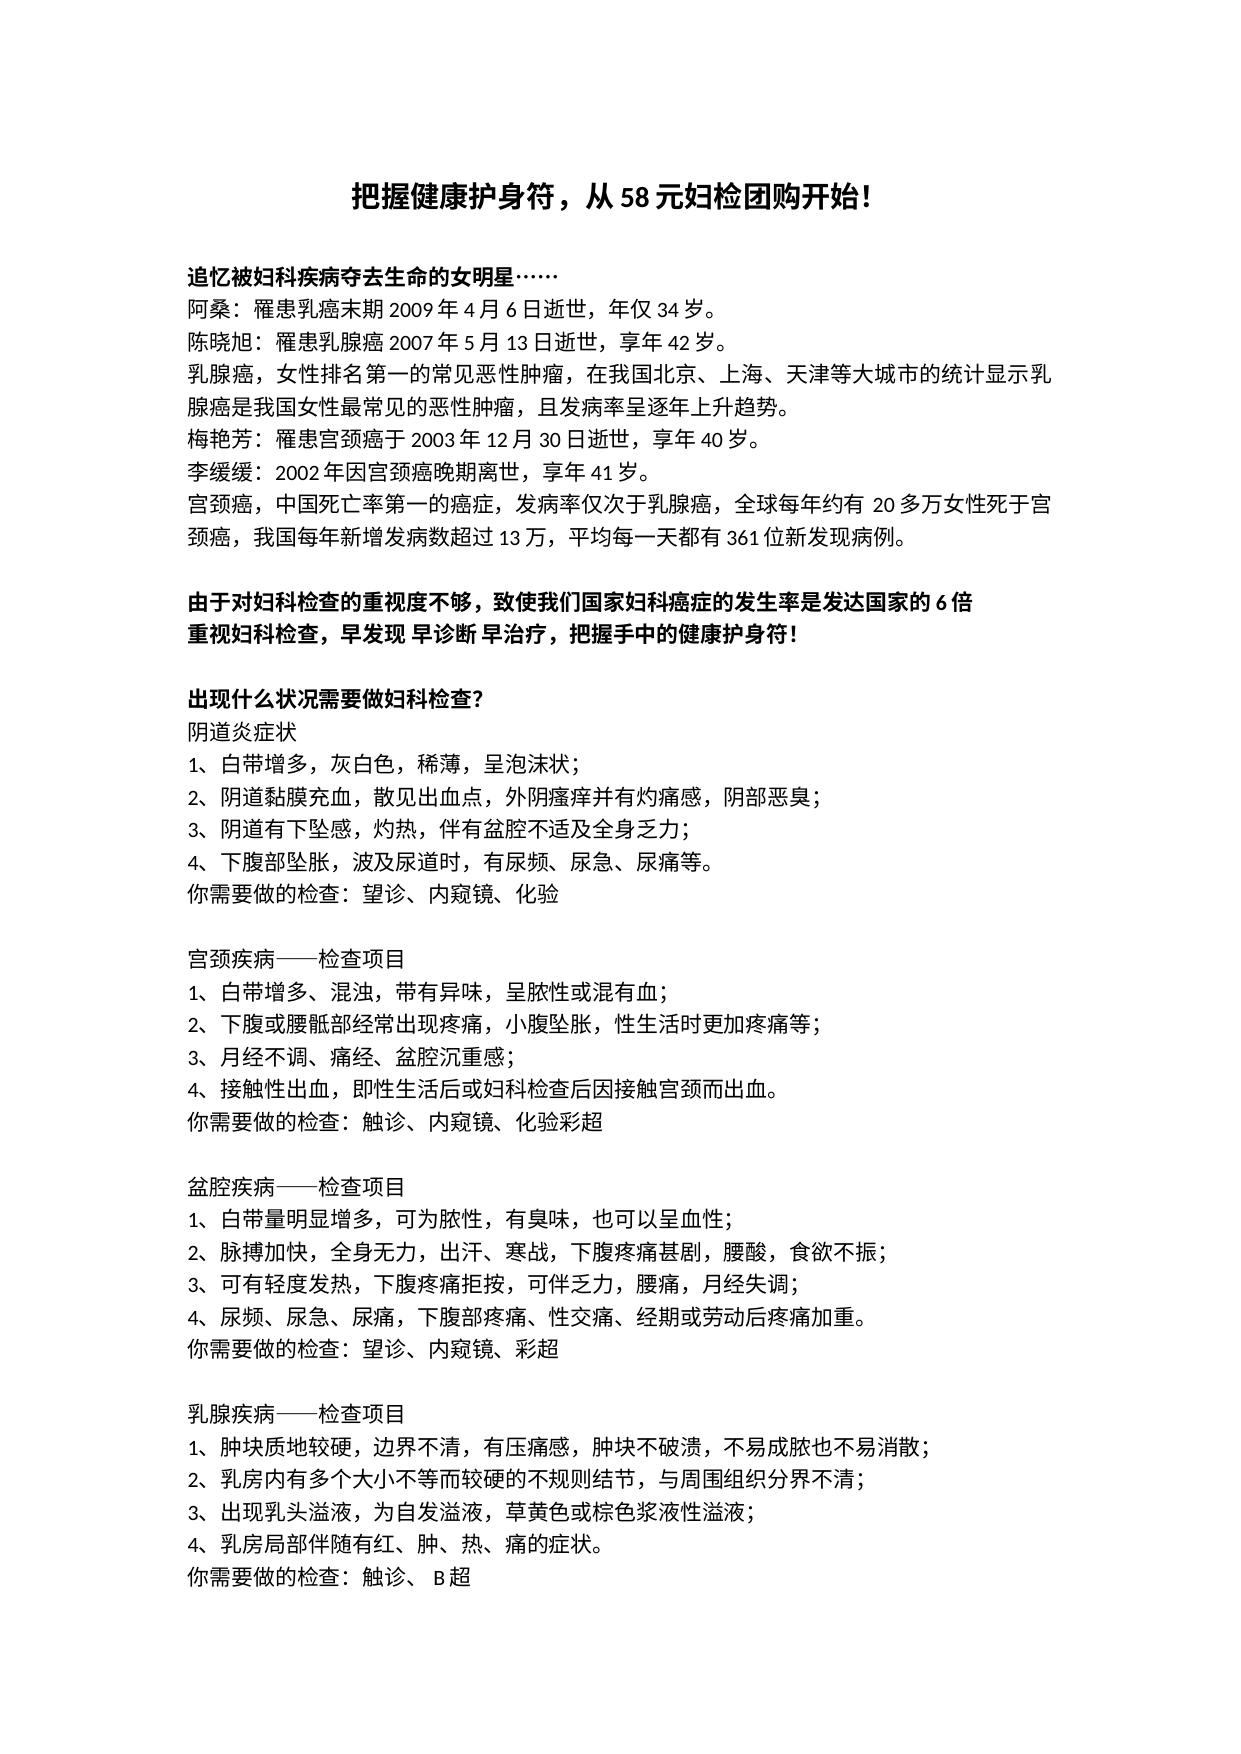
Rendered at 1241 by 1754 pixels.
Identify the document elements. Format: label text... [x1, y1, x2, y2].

text 1、肿块质地较硬，边界不清，有压痛感，肿块不破溃，不易成脓也不易消散； [187, 1429, 1053, 1462]
text 4、下腹部坠胀，波及尿道时，有尿频、尿急、尿痛等。 [187, 844, 1053, 877]
text 宫颈疾病——检查项目 [187, 942, 1053, 974]
text 陈晓旭：罹患乳腺癌2007年5月13日逝世，享年42岁。 [187, 324, 1053, 357]
text 盆腔疾病——检查项目 [187, 1169, 1053, 1202]
text 1、白带增多、混浊，带有异味，呈脓性或混有血； [187, 974, 1053, 1007]
text 4、接触性出血，即性生活后或妇科检查后因接触宫颈而出血。 [187, 1072, 1053, 1104]
text 1、白带量明显增多，可为脓性，有臭味，也可以呈血性； [187, 1202, 1053, 1234]
text 你需要做的检查：望诊、内窥镜、化验 [187, 877, 1053, 909]
text 你需要做的检查：望诊、内窥镜、彩超 [187, 1332, 1053, 1364]
text 把握健康护身符，从58元妇检团购开始！ [187, 162, 1053, 227]
text 2、下腹或腰骶部经常出现疼痛，小腹坠胀，性生活时更加疼痛等； [187, 1007, 1053, 1039]
text 4、尿频、尿急、尿痛，下腹部疼痛、性交痛、经期或劳动后疼痛加重。 [187, 1299, 1053, 1332]
text 2、乳房内有多个大小不等而较硬的不规则结节，与周围组织分界不清； [187, 1462, 1053, 1494]
text 出现什么状况需要做妇科检查？ [187, 682, 1053, 714]
text 1、白带增多，灰白色，稀薄，呈泡沫状； [187, 747, 1053, 779]
text 3、月经不调、痛经、盆腔沉重感； [187, 1039, 1053, 1072]
text 阴道炎症状 [187, 714, 1053, 747]
text 追忆被妇科疾病夺去生命的女明星…… [187, 259, 1053, 292]
text 3、出现乳头溢液，为自发溢液，草黄色或棕色浆液性溢液； [187, 1494, 1053, 1527]
text 你需要做的检查：触诊、内窥镜、化验彩超 [187, 1104, 1053, 1137]
text 重视妇科检查，早发现 早诊断 早治疗，把握手中的健康护身符！ [187, 617, 1053, 649]
text 3、阴道有下坠感，灼热，伴有盆腔不适及全身乏力； [187, 812, 1053, 844]
text 梅艳芳：罹患宫颈癌于2003年12月30日逝世，享年40岁。 [187, 422, 1053, 454]
text 李缓缓：2002年因宫颈癌晚期离世，享年41岁。 [187, 454, 1053, 487]
text 乳腺疾病——检查项目 [187, 1397, 1053, 1429]
text 阿桑：罹患乳癌末期2009年4月6日逝世，年仅34岁。 [187, 292, 1053, 324]
text 由于对妇科检查的重视度不够，致使我们国家妇科癌症的发生率是发达国家的6倍 [187, 584, 1053, 617]
text 你需要做的检查：触诊、 B超 [187, 1559, 1053, 1592]
text 4、乳房局部伴随有红、肿、热、痛的症状。 [187, 1527, 1053, 1559]
text 2、阴道黏膜充血，散见出血点，外阴瘙痒并有灼痛感，阴部恶臭； [187, 779, 1053, 812]
text 乳腺癌，女性排名第一的常见恶性肿瘤，在我国北京、上海、天津等大城市的统计显示乳腺癌是我国女性最常见的恶性肿瘤，且发病率呈逐年上升趋势。 [187, 357, 1053, 422]
text 2、脉搏加快，全身无力，出汗、寒战，下腹疼痛甚剧，腰酸，食欲不振； [187, 1234, 1053, 1267]
text 宫颈癌，中国死亡率第一的癌症，发病率仅次于乳腺癌，全球每年约有20多万女性死于宫颈癌，我国每年新增发病数超过13万，平均每一天都有361位新发现病例。 [187, 487, 1053, 552]
text 3、可有轻度发热，下腹疼痛拒按，可伴乏力，腰痛，月经失调； [187, 1267, 1053, 1299]
